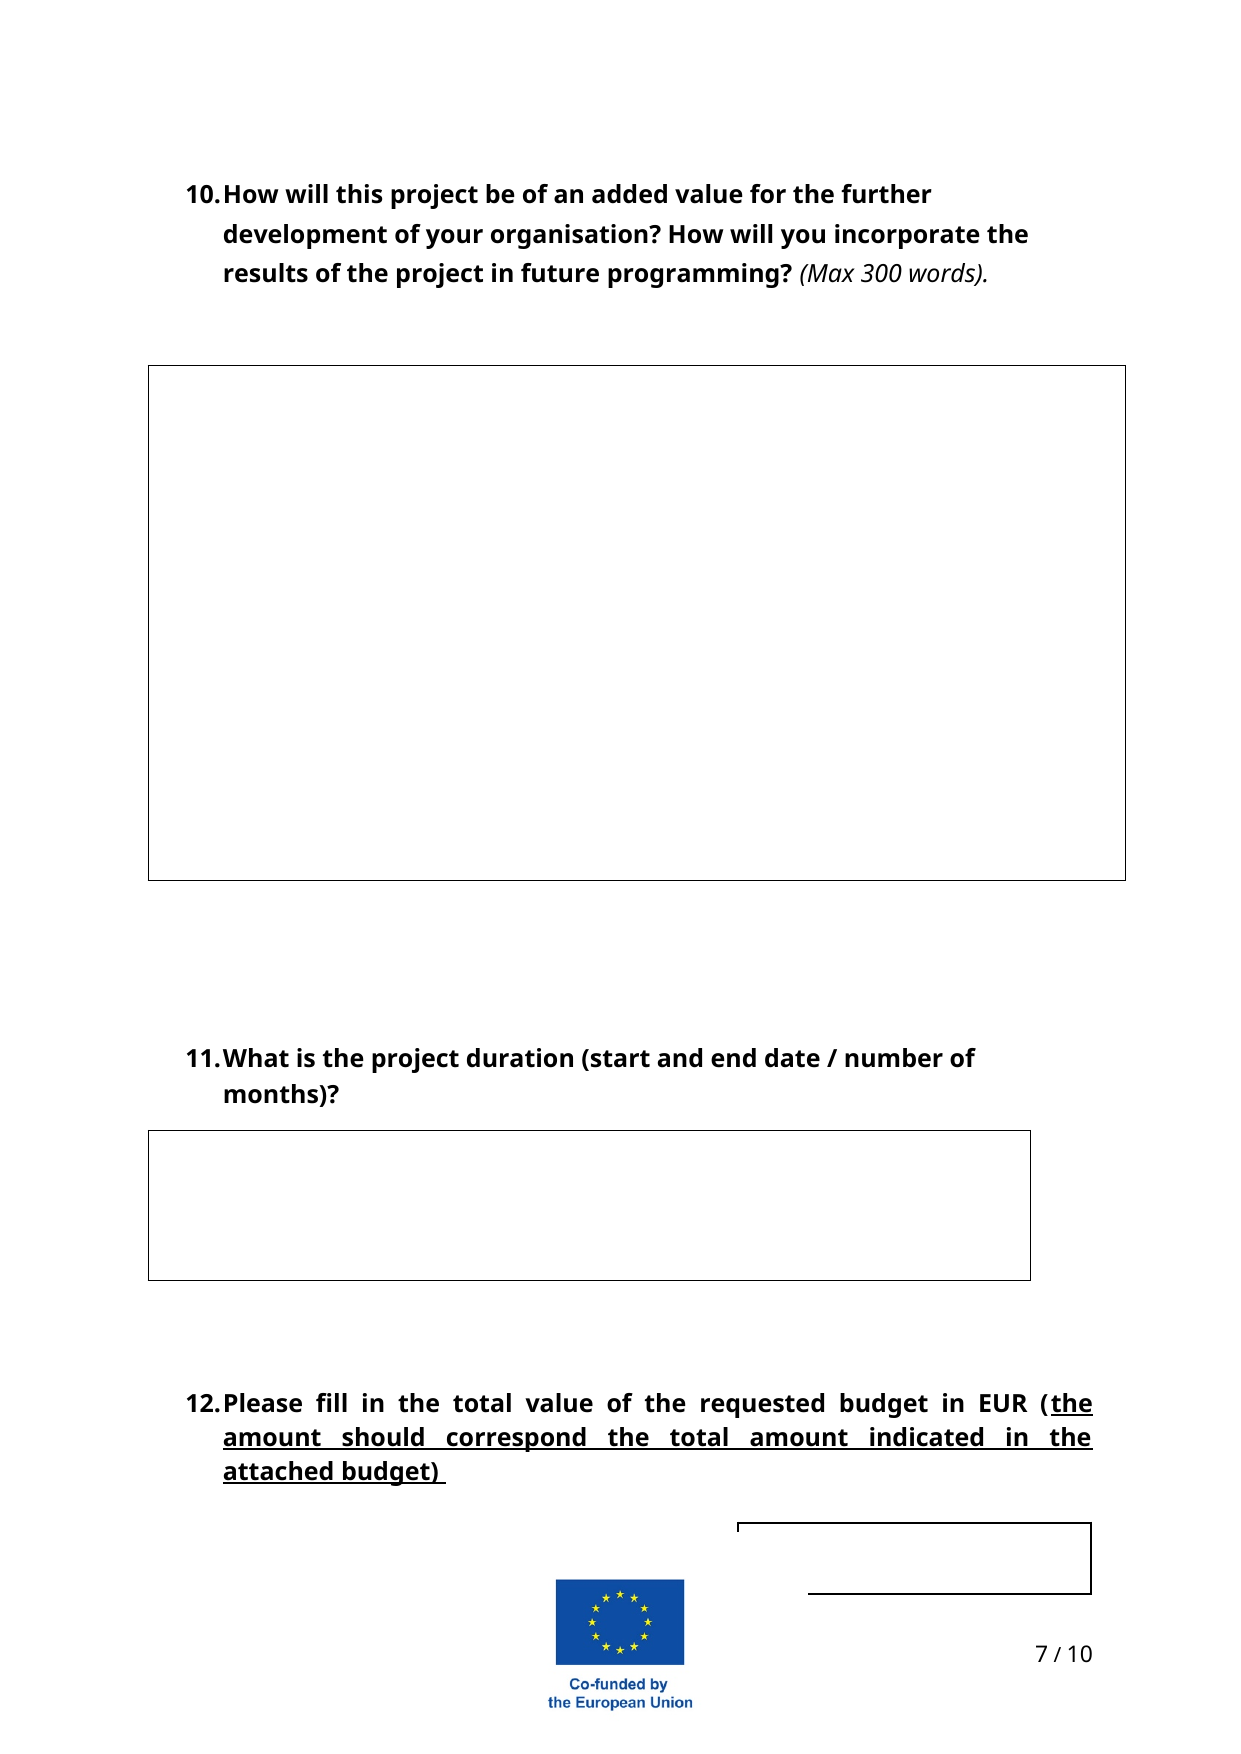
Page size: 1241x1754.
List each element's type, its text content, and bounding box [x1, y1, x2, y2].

table_header [149, 366, 1125, 880]
picture [430, 1532, 808, 1752]
table_header [739, 1524, 1090, 1593]
list Please fill in the total value of the requested budget in EUR (the amount should correspond the total amount indicated in the attached budget) [185, 1385, 1093, 1488]
list How will this project be of an added value for the further development of your organisation? How will you incorporate the results of the project in future programming? (Max 300 words). [185, 177, 1093, 289]
list What is the project duration (start and end date / number of months)? [185, 1041, 1093, 1111]
table_header [149, 1131, 1030, 1280]
